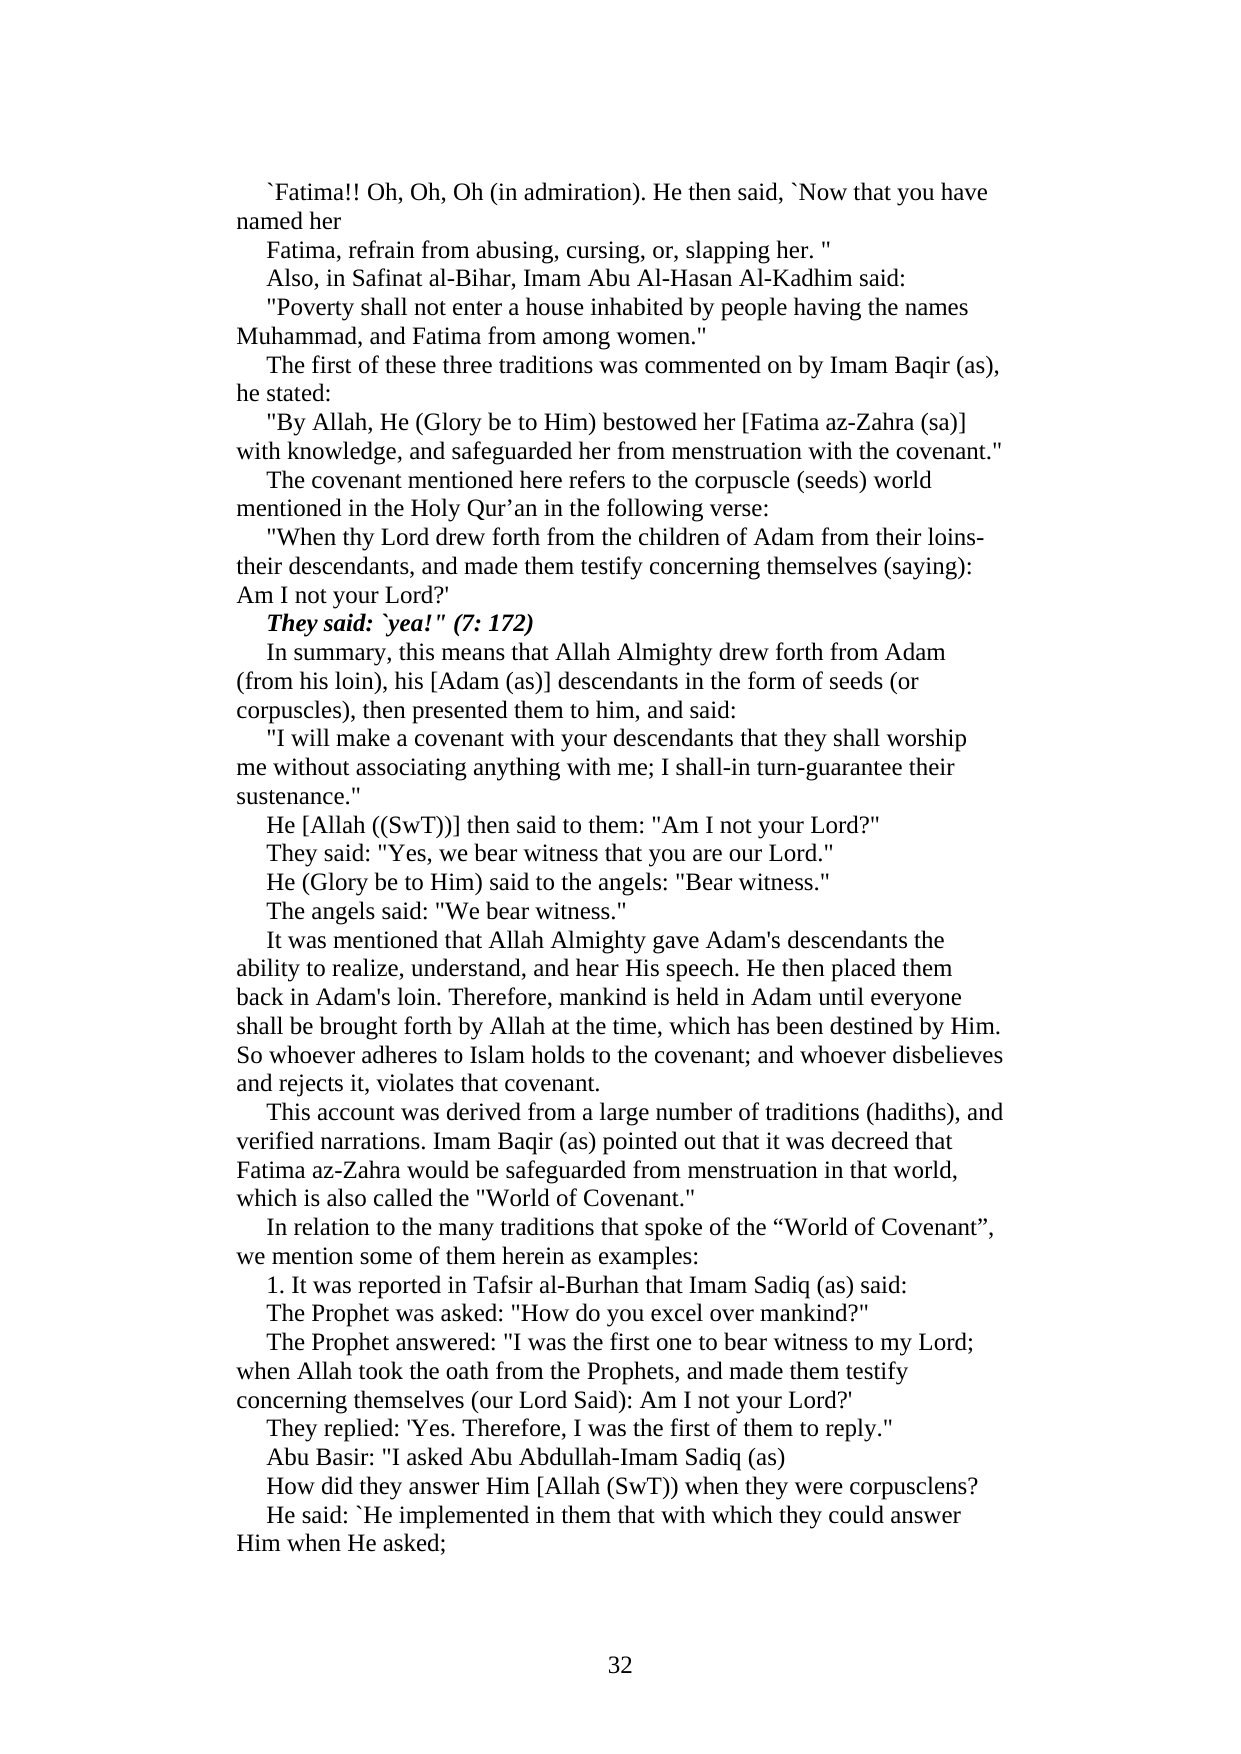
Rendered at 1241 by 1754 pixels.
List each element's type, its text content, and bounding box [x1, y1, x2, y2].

text They said: `yea!" (7: 172) [236, 608, 1004, 637]
text He (Glory be to Him) said to the angels: "Bear witness." [236, 867, 1004, 896]
text In relation to the many traditions that spoke of the “World of Covenant”, we mention some of them herein as examples: [236, 1212, 1004, 1270]
text Fatima, refrain from abusing, cursing, or, slapping her. " [236, 235, 1004, 263]
text The first of these three traditions was commented on by Imam Baqir (as), he stated: [236, 350, 1004, 407]
text In summary, this means that Allah Almighty drew forth from Adam (from his loin), his [Adam (as)] descendants in the form of seeds (or corpuscles), then presented them to him, and said: [236, 637, 1004, 723]
text "When thy Lord drew forth from the children of Adam from their loins- their descendants, and made them testify concerning themselves (saying): Am I not your Lord?' [236, 522, 1004, 608]
text "I will make a covenant with your descendants that they shall worship me without associating anything with me; I shall-in turn-guarantee their sustenance." [236, 723, 1004, 810]
text How did they answer Him [Allah (SwT)) when they were corpusclens? [236, 1471, 1004, 1500]
text It was mentioned that Allah Almighty gave Adam's descendants the ability to realize, understand, and hear His speech. He then placed them back in Adam's loin. Therefore, mankind is held in Adam until everyone shall be brought forth by Allah at the time, which has been destined by Him. So whoever adheres to Islam holds to the covenant; and whoever disbelieves and rejects it, violates that covenant. [236, 925, 1004, 1097]
text They said: "Yes, we bear witness that you are our Lord." [236, 838, 1004, 867]
text The Prophet was asked: "How do you excel over mankind?" [236, 1298, 1004, 1327]
text They replied: 'Yes. Therefore, I was the first of them to reply." [236, 1413, 1004, 1442]
text "Poverty shall not enter a house inhabited by people having the names Muhammad, and Fatima from among women." [236, 292, 1004, 350]
text Abu Basir: "I asked Abu Abdullah-Imam Sadiq (as) [236, 1442, 1004, 1471]
text He said: `He implemented in them that with which they could answer Him when He asked; [236, 1500, 1004, 1557]
text The angels said: "We bear witness." [236, 896, 1004, 925]
text Also, in Safinat al-Bihar, Imam Abu Al-Hasan Al-Kadhim said: [236, 263, 1004, 292]
text He [Allah ((SwT))] then said to them: "Am I not your Lord?" [236, 810, 1004, 838]
text The Prophet answered: "I was the first one to bear witness to my Lord; when Allah took the oath from the Prophets, and made them testify concerning themselves (our Lord Said): Am I not your Lord?' [236, 1327, 1004, 1413]
text "By Allah, He (Glory be to Him) bestowed her [Fatima az-Zahra (sa)] with knowledge, and safeguarded her from menstruation with the covenant." [236, 407, 1004, 465]
text `Fatima!! Oh, Oh, Oh (in admiration). He then said, `Now that you have named her [236, 177, 1004, 235]
text This account was derived from a large number of traditions (hadiths), and verified narrations. Imam Baqir (as) pointed out that it was decreed that Fatima az-Zahra would be safeguarded from menstruation in that world, which is also called the "World of Covenant." [236, 1097, 1004, 1212]
text The covenant mentioned here refers to the corpuscle (seeds) world mentioned in the Holy Qur’an in the following verse: [236, 465, 1004, 522]
text 1. It was reported in Tafsir al-Burhan that Imam Sadiq (as) said: [236, 1270, 1004, 1298]
